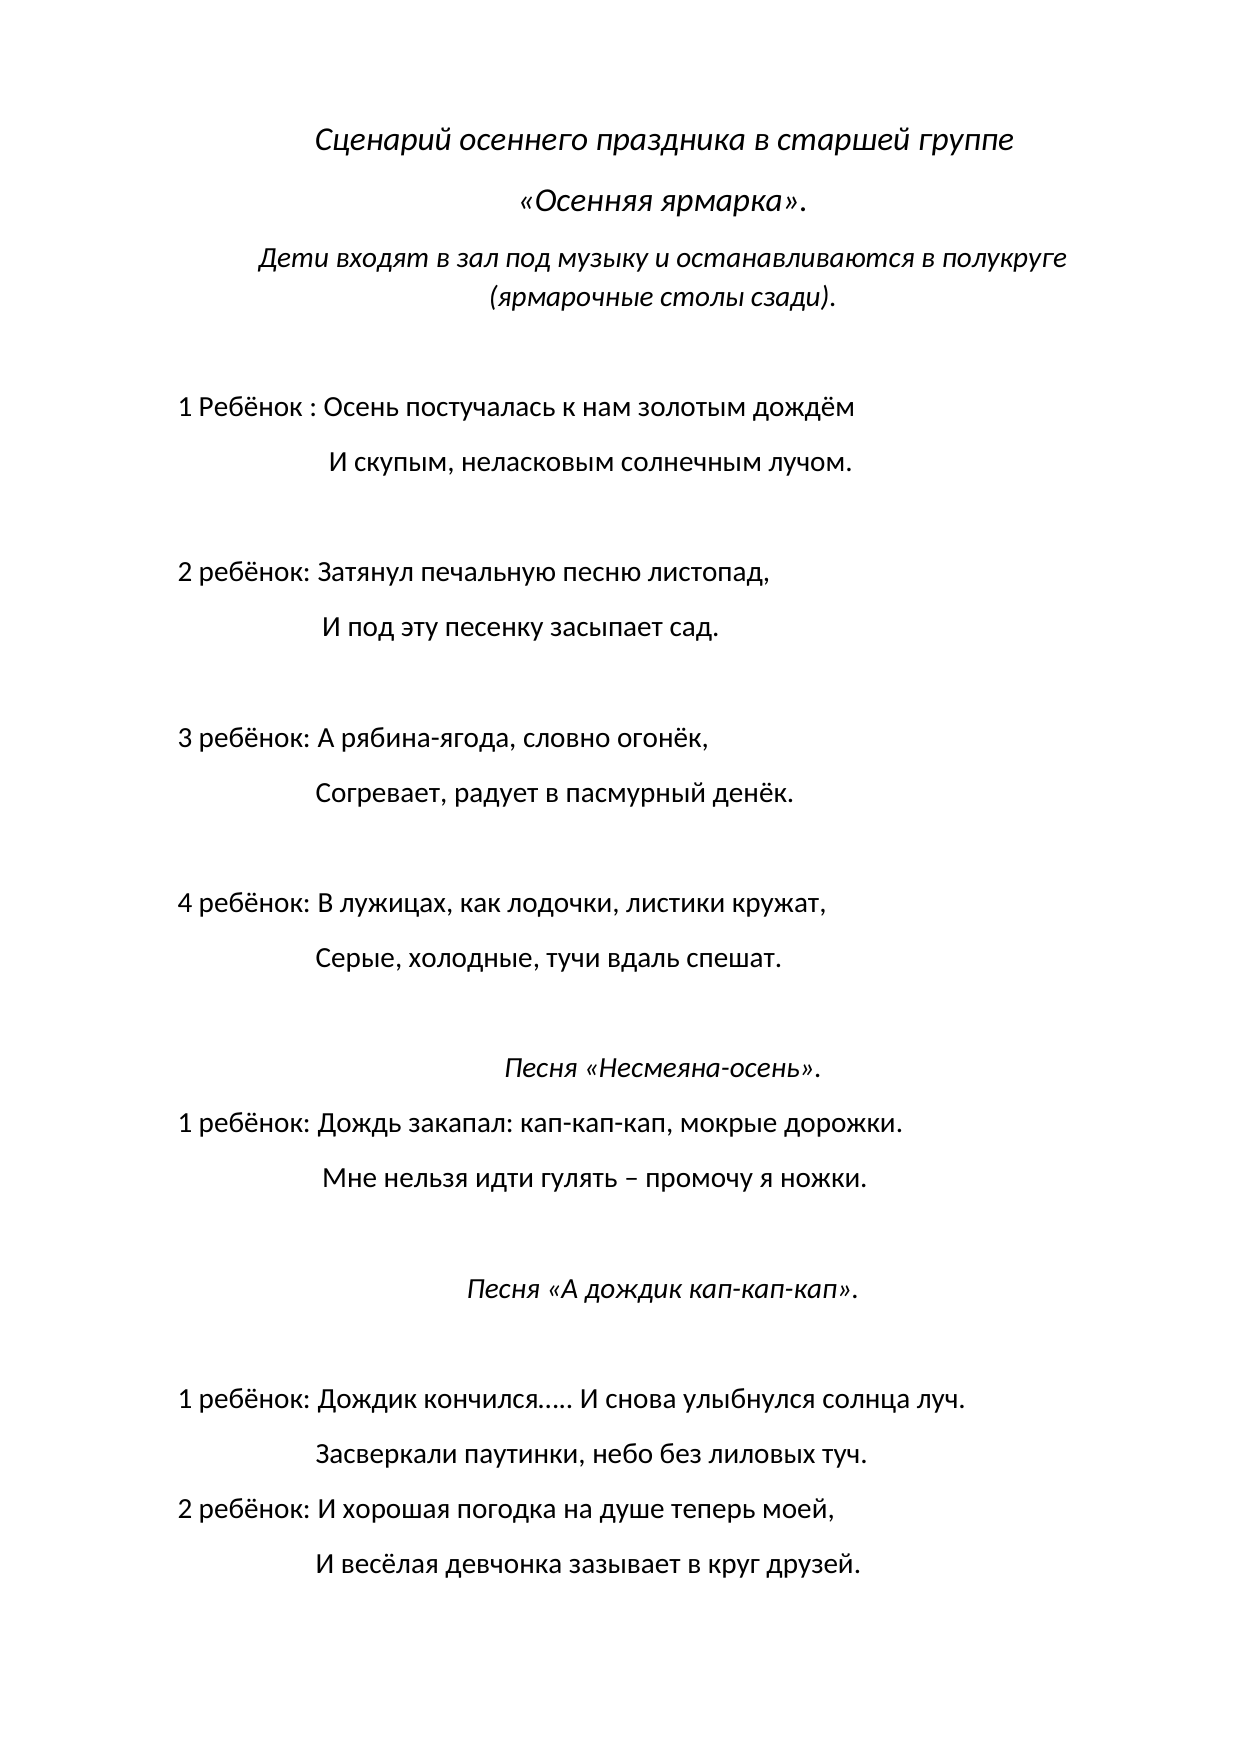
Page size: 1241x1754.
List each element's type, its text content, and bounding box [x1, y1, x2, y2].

text И скупым, неласковым солнечным лучом. [177, 443, 1152, 479]
text 3 ребёнок: А рябина-ягода, словно огонёк, [177, 719, 1152, 754]
text Сценарий осеннего праздника в старшей группе [177, 118, 1152, 159]
text Серые, холодные, тучи вдаль спешат. [177, 939, 1152, 975]
text 4 ребёнок: В лужицах, как лодочки, листики кружат, [177, 884, 1152, 919]
text 1 ребёнок: Дождь закапал: кап-кап-кап, мокрые дорожки. [177, 1104, 1152, 1140]
text Засверкали паутинки, небо без лиловых туч. [177, 1435, 1152, 1471]
text 2 ребёнок: И хорошая погодка на душе теперь моей, [177, 1490, 1152, 1526]
text Дети входят в зал под музыку и останавливаются в полукруге (ярмарочные столы сзади). [177, 239, 1152, 313]
text 1 ребёнок: Дождик кончился….. И снова улыбнулся солнца луч. [177, 1380, 1152, 1416]
text Песня «А дождик кап-кап-кап». [177, 1270, 1152, 1305]
text И под эту песенку засыпает сад. [177, 608, 1152, 644]
text Мне нельзя идти гулять – промочу я ножки. [177, 1159, 1152, 1195]
text 2 ребёнок: Затянул печальную песню листопад, [177, 553, 1152, 589]
text И весёлая девчонка зазывает в круг друзей. [177, 1545, 1152, 1581]
text Песня «Несмеяна-осень». [177, 1049, 1152, 1085]
text 1 Ребёнок : Осень постучалась к нам золотым дождём [177, 388, 1152, 424]
text Согревает, радует в пасмурный денёк. [177, 774, 1152, 809]
text «Осенняя ярмарка». [177, 179, 1152, 219]
